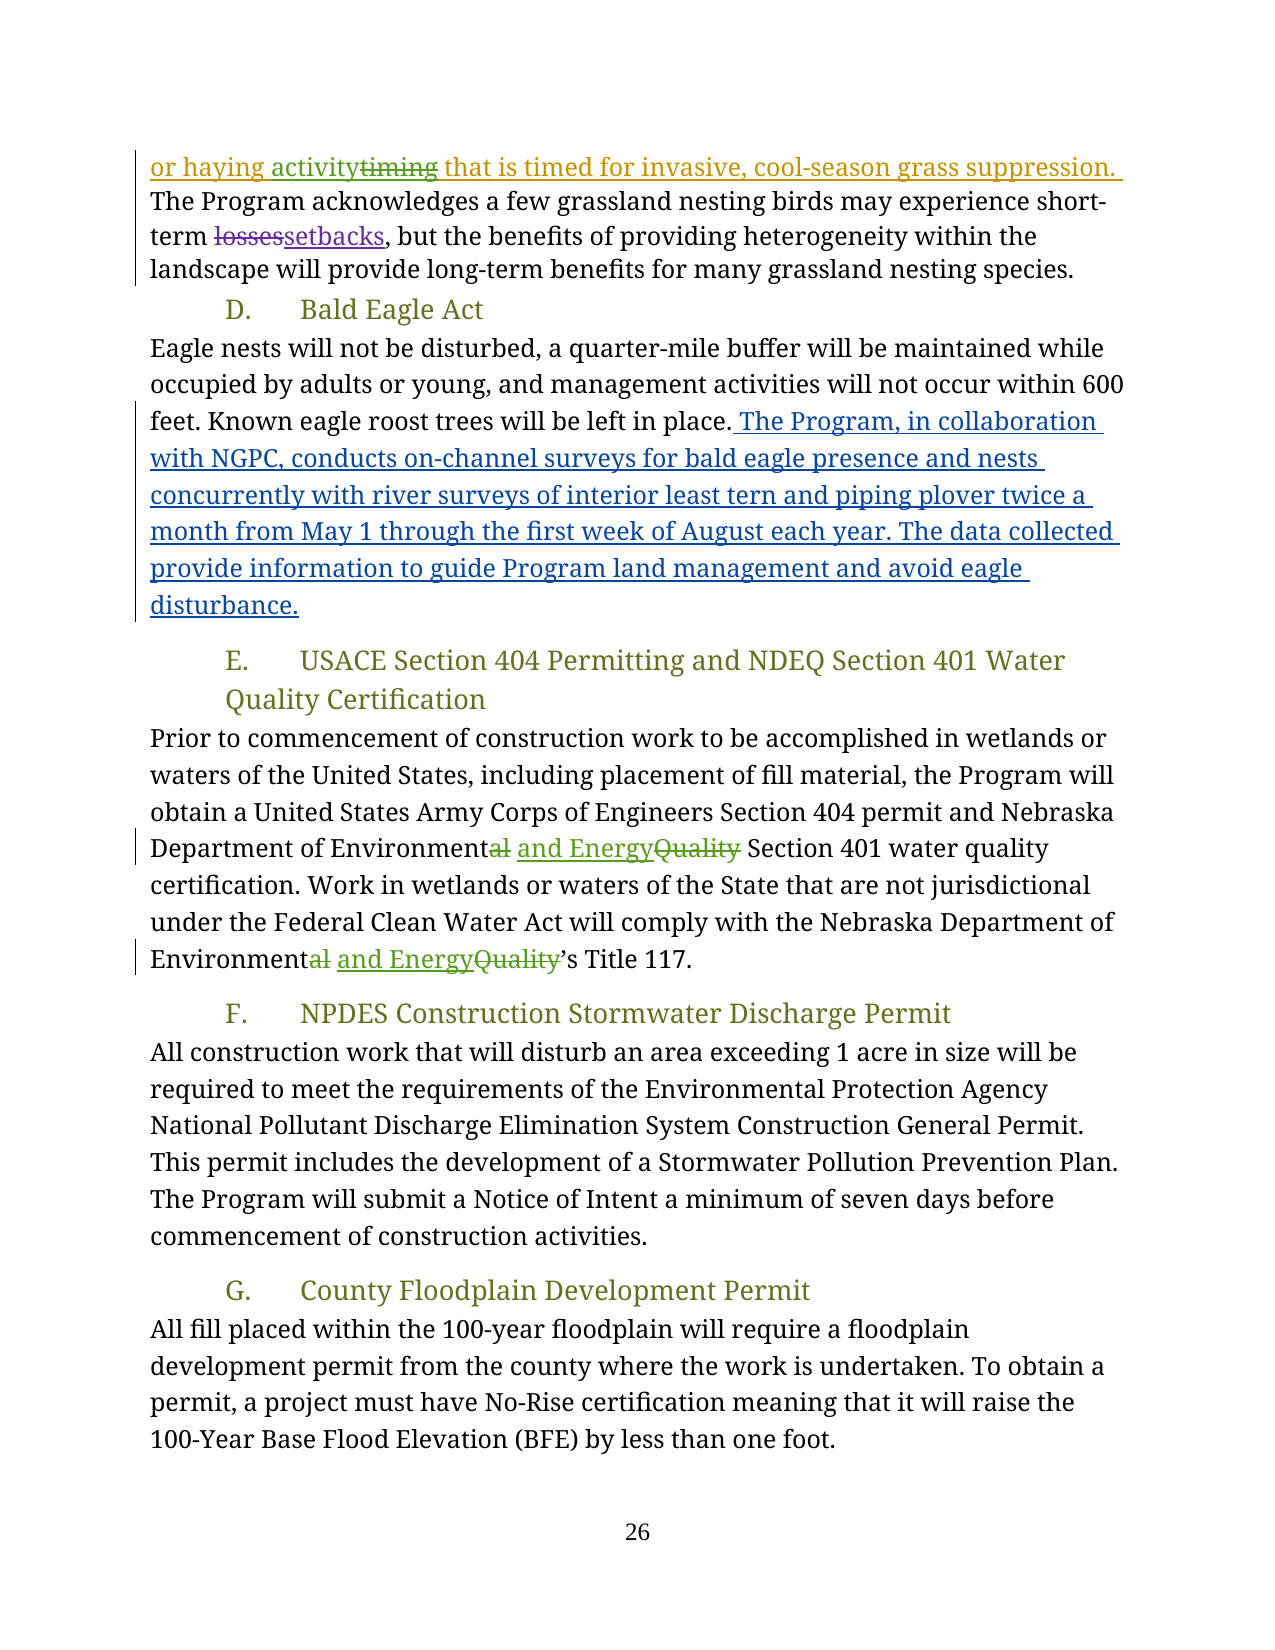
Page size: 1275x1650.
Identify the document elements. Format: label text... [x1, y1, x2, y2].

subtitle USACE Section 404 Permitting and NDEQ Section 401 Water Quality Certification [225, 641, 1125, 718]
text All fill placed within the 100-year floodplain will require a floodplain development permit from the county where the work is undertaken. To obtain a permit, a project must have No-Rise certification meaning that it will raise the 100-Year Base Flood Elevation (BFE) by less than one foot. [150, 1312, 1125, 1456]
subtitle County Floodplain Development Permit [225, 1272, 1125, 1309]
subtitle Bald Eagle Act [225, 290, 1125, 327]
text Prior to commencement of construction work to be accomplished in wetlands or waters of the United States, including placement of fill material, the Program will obtain a United States Army Corps of Engineers Section 404 permit and Nebraska Department of Environment Section 401 water quality certification. Work in wetlands or waters of the State that are not jurisdictional under the Federal Clean Water Act will comply with the Nebraska Department of Environment ’s Title 117. [150, 721, 1125, 975]
text Eagle nests will not be disturbed, a quarter-mile buffer will be maintained while occupied by adults or young, and management activities will not occur within 600 feet. Known eagle roost trees will be left in place. [150, 330, 1125, 622]
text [150, 150, 1125, 286]
text All construction work that will disturb an area exceeding 1 acre in size will be required to meet the requirements of the Environmental Protection Agency National Pollutant Discharge Elimination System Construction General Permit. This permit includes the development of a Stormwater Pollution Prevention Plan. The Program will submit a Notice of Intent a minimum of seven days before commencement of construction activities. [150, 1034, 1125, 1252]
subtitle NPDES Construction Stormwater Discharge Permit [225, 995, 1125, 1032]
